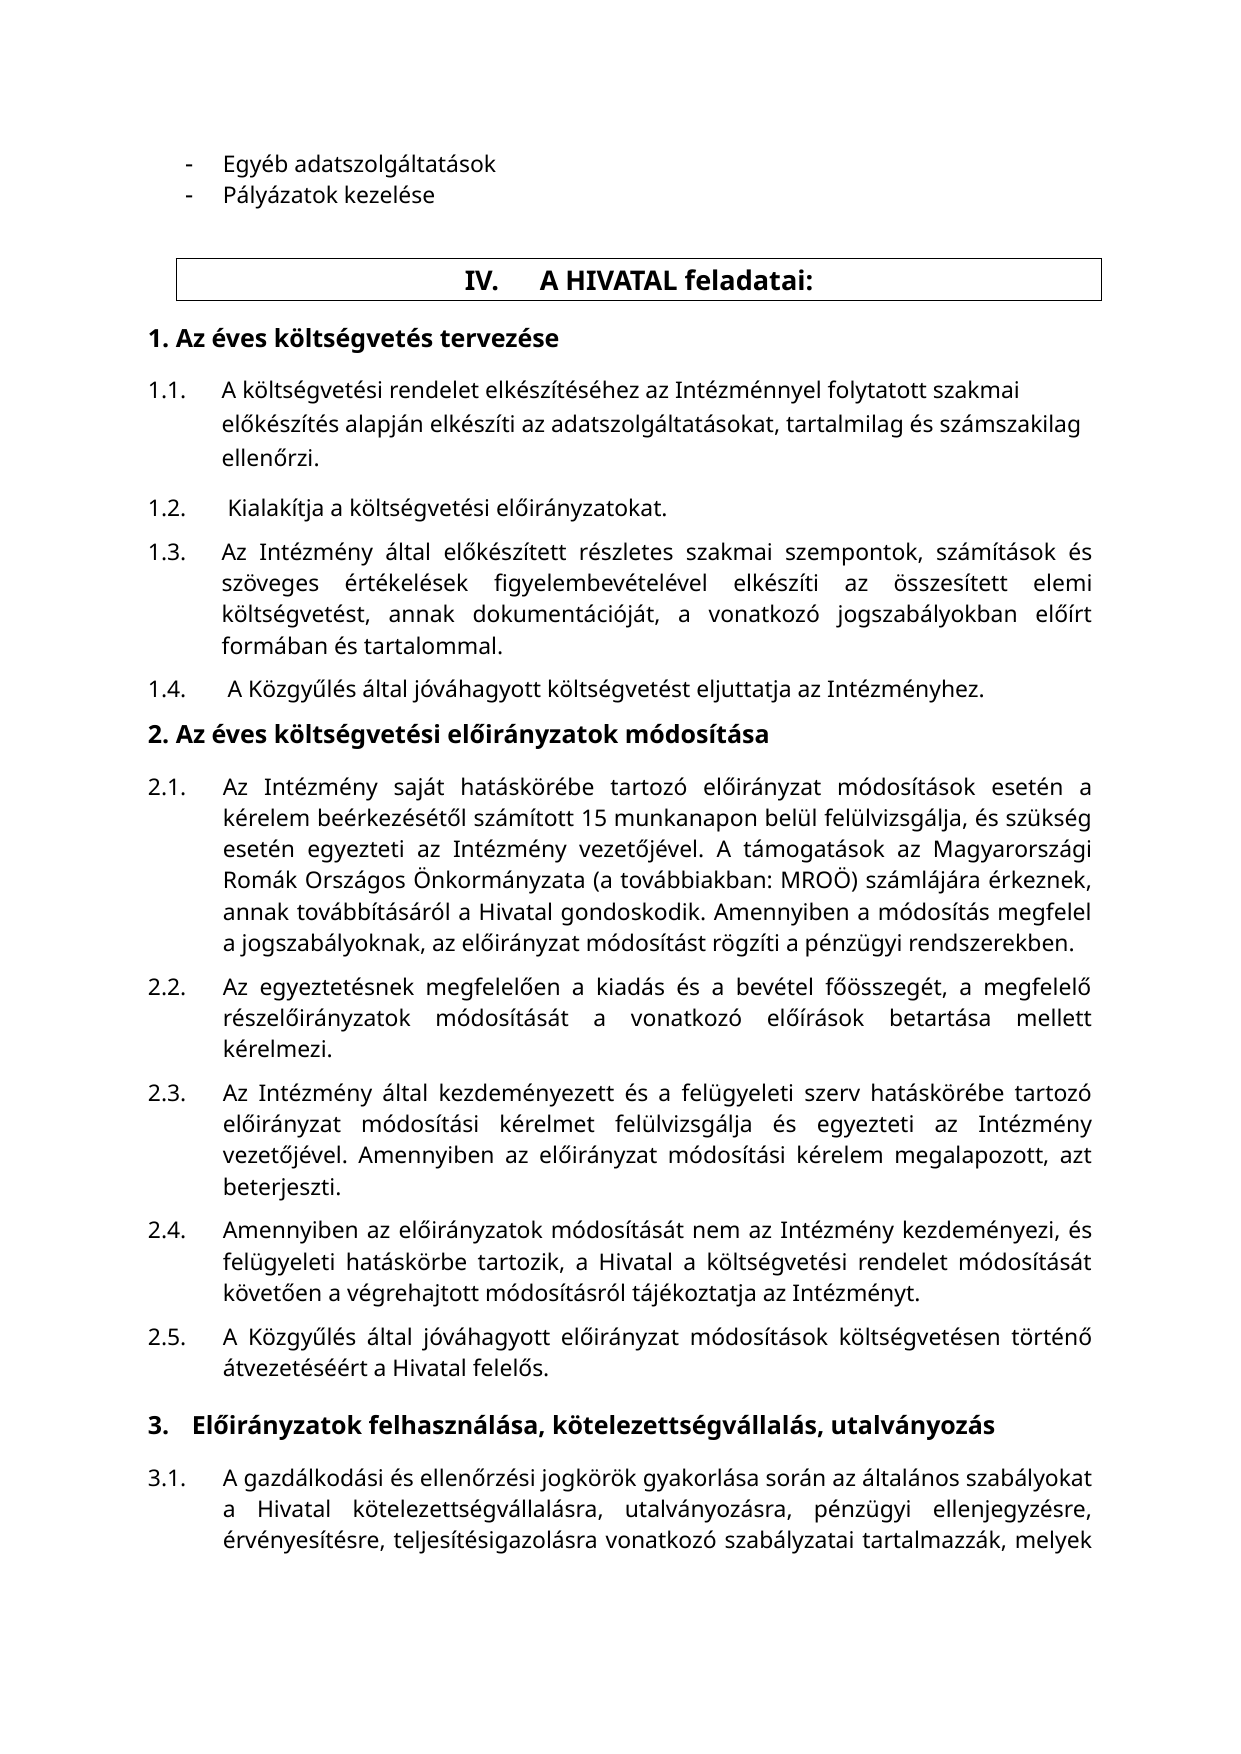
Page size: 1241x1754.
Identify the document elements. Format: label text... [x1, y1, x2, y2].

text 1.4. A Közgyűlés által jóváhagyott költségvetést eljuttatja az Intézményhez. [148, 673, 1093, 704]
list Az Intézmény saját hatáskörébe tartozó előirányzat módosítások esetén a kérelem beérkezésétől számított 15 munkanapon belül felülvizsgálja, és szükség esetén egyezteti az Intézmény vezetőjével. A támogatások az Magyarországi Romák Országos Önkormányzata (a továbbiakban: MROÖ) számlájára érkeznek, annak továbbításáról a Hivatal gondoskodik. Amennyiben a módosítás megfelel a jogszabályoknak, az előirányzat módosítást rögzíti a pénzügyi rendszerekben. [148, 771, 1093, 958]
list Pályázatok kezelése [185, 179, 1093, 210]
text 1.3. Az Intézmény által előkészített részletes szakmai szempontok, számítások és szöveges értékelések figyelembevételével elkészíti az összesített elemi költségvetést, annak dokumentációját, a vonatkozó jogszabályokban előírt formában és tartalommal. [148, 536, 1093, 661]
list Az egyeztetésnek megfelelően a kiadás és a bevétel főösszegét, a megfelelő részelőirányzatok módosítását a vonatkozó előírások betartása mellett kérelmezi. [148, 971, 1093, 1064]
text 1.2. Kialakítja a költségvetési előirányzatokat. [148, 492, 1093, 523]
list Egyéb adatszolgáltatások [185, 148, 1093, 179]
list Amennyiben az előirányzatok módosítását nem az Intézmény kezdeményezi, és felügyeleti hatáskörbe tartozik, a Hivatal a költségvetési rendelet módosítását követően a végrehajtott módosításról tájékoztatja az Intézményt. [148, 1214, 1093, 1308]
text 1.1. A költségvetési rendelet elkészítéséhez az Intézménnyel folytatott szakmai előkészítés alapján elkészíti az adatszolgáltatásokat, tartalmilag és számszakilag ellenőrzi. [148, 374, 1093, 473]
text 2. Az éves költségvetési előirányzatok módosítása [148, 717, 1093, 751]
list Az Intézmény által kezdeményezett és a felügyeleti szerv hatáskörébe tartozó előirányzat módosítási kérelmet felülvizsgálja és egyezteti az Intézmény vezetőjével. Amennyiben az előirányzat módosítási kérelem megalapozott, azt beterjeszti. [148, 1077, 1093, 1202]
list A HIVATAL feladatai: [177, 259, 1101, 300]
list A Közgyűlés által jóváhagyott előirányzat módosítások költségvetésen történő átvezetéséért a Hivatal felelős. [148, 1321, 1093, 1383]
list Előirányzatok felhasználása, kötelezettségvállalás, utalványozás [148, 1408, 1093, 1442]
text 1. Az éves költségvetés tervezése [148, 321, 1093, 355]
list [148, 1461, 1093, 1555]
